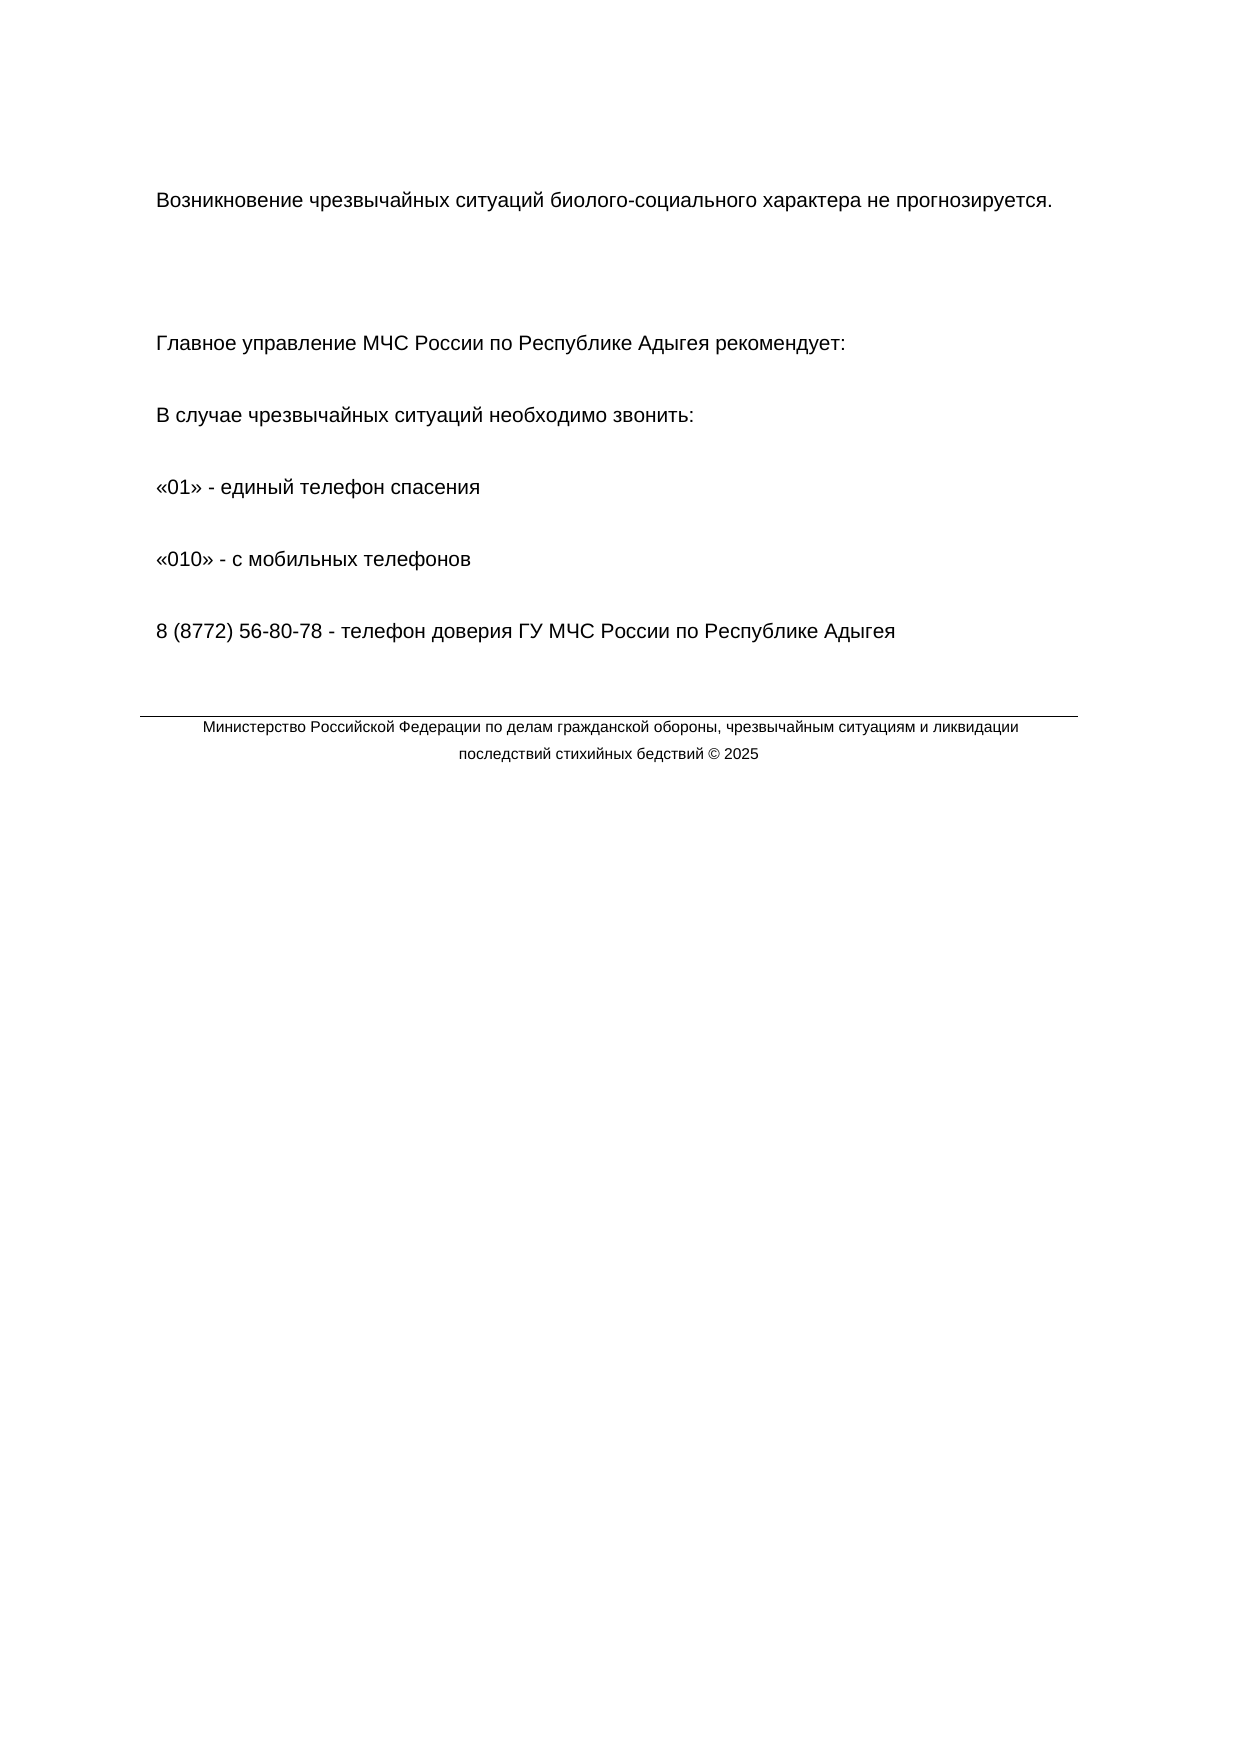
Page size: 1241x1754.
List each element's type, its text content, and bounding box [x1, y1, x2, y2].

table_cell Министерство Российской Федерации по делам гражданской обороны, чрезвычайным ситуациям и ликвидации последствий стихийных бедствий © 2025 [140, 717, 1078, 799]
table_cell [140, 150, 1078, 716]
